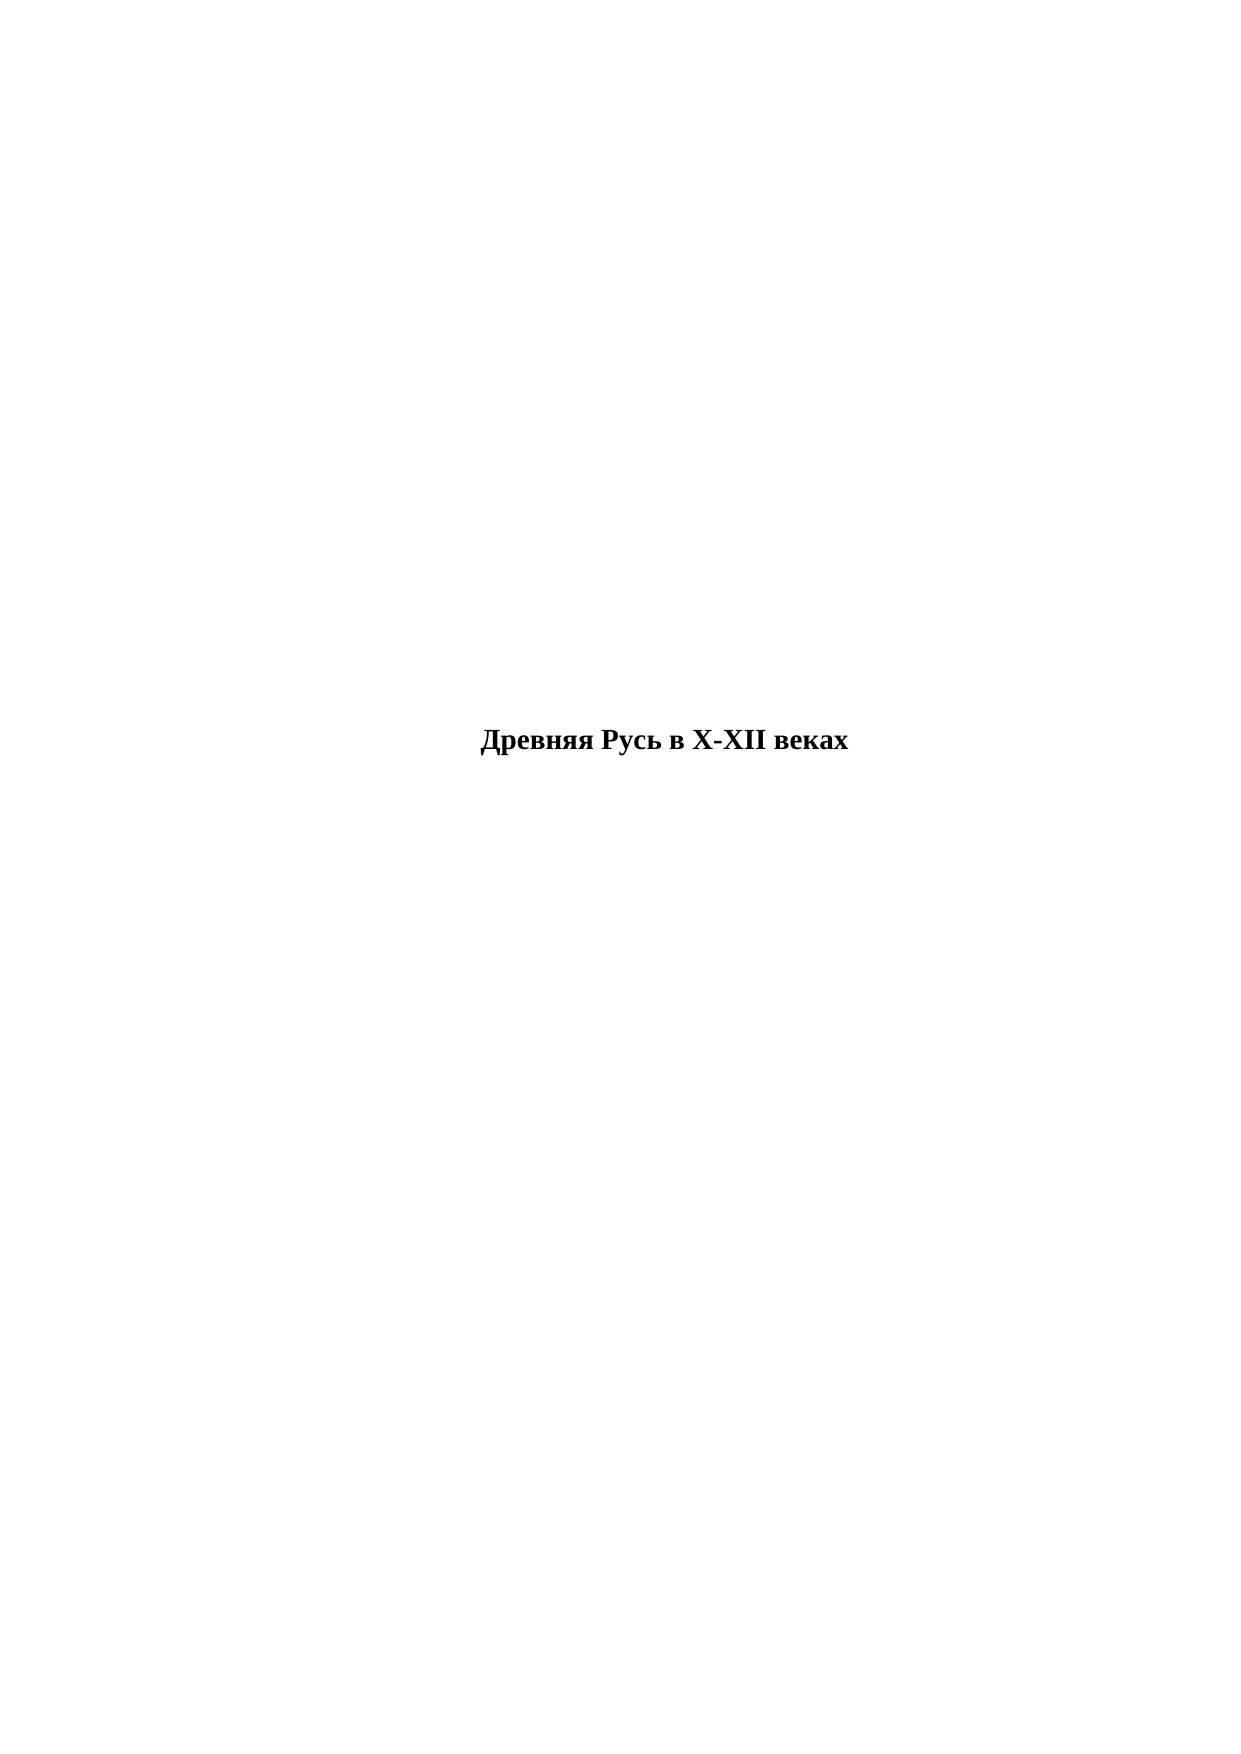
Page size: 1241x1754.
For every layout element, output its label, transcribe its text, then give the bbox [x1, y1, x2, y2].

text Древняя Русь в X-XII веках [177, 722, 1152, 755]
